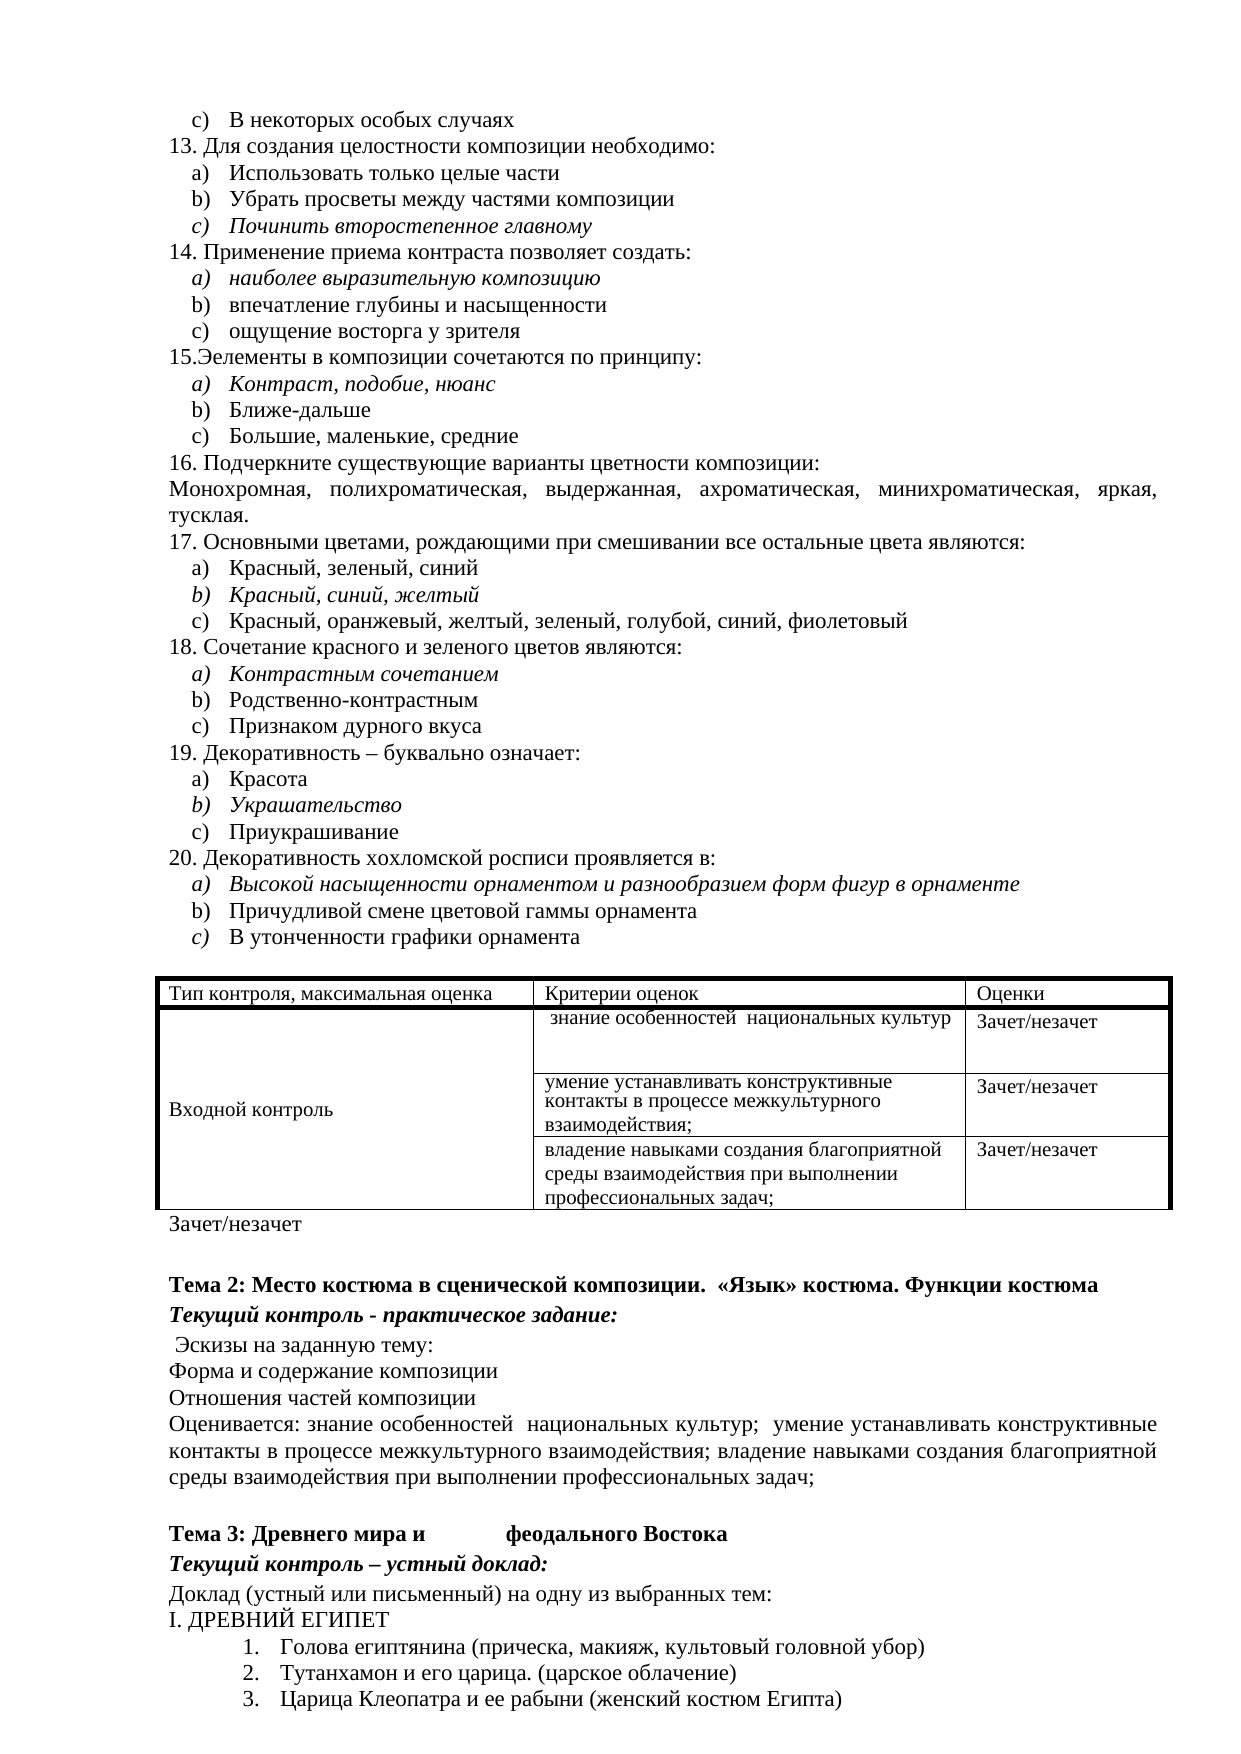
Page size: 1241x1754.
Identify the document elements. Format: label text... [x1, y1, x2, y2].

table_cell Зачет/незачет [966, 1137, 1168, 1209]
table_header Оценки [966, 981, 1168, 1005]
list ощущение восторга у зрителя [191, 317, 1159, 343]
list впечатление глубины и насыщенности [191, 291, 1159, 317]
list Ближе-дальше [191, 396, 1159, 422]
list Красный, оранжевый, желтый, зеленый, голубой, синий, фиолетовый [191, 607, 1159, 633]
list наиболее выразительную композицию [191, 264, 1159, 291]
text 17. Основными цветами, рождающими при смешивании все остальные цвета являются: [169, 528, 1159, 554]
text 18. Сочетание красного и зеленого цветов являются: [169, 633, 1159, 660]
list Родственно-контрастным [191, 686, 1159, 712]
text 20. Декоративность хохломской росписи проявляется в: [169, 844, 1159, 871]
text Зачет/незачет [169, 1210, 1159, 1237]
list В утонченности графики орнамента [191, 923, 1159, 949]
list Царица Клеопатра и ее рабыни (женский костюм Египта) [242, 1685, 1159, 1712]
list Голова египтянина (прическа, макияж, культовый головной убор) [242, 1633, 1159, 1659]
table_cell умение устанавливать конструктивные контакты в процессе межкультурного взаимодействия; [534, 1074, 965, 1136]
list Контрастным сочетанием [191, 660, 1159, 686]
list Признаком дурного вкуса [191, 712, 1159, 739]
text Эскизы на заданную тему: [169, 1331, 1159, 1358]
list Красота [191, 765, 1159, 791]
table_header Критерии оценок [534, 981, 965, 1005]
text Монохромная, полихроматическая, выдержанная, ахроматическая, минихроматическая, яркая, тусклая. [169, 475, 1159, 528]
list Украшательство [191, 791, 1159, 818]
list Использовать только целые части [191, 159, 1159, 185]
table_cell владение навыками создания благоприятной среды взаимодействия при выполнении профессиональных задач; [534, 1137, 965, 1209]
list Высокой насыщенности орнаментом и разнообразием форм фигур в орнаменте [191, 871, 1159, 897]
text 15.Эелементы в композиции сочетаются по принципу: [169, 343, 1159, 370]
list Большие, маленькие, средние [191, 422, 1159, 449]
text Доклад (устный или письменный) на одну из выбранных тем: [169, 1580, 1159, 1606]
list Тутанхамон и его царица. (царское облачение) [242, 1659, 1159, 1685]
list Причудливой смене цветовой гаммы орнамента [191, 897, 1159, 923]
list Контраст, подобие, нюанс [191, 370, 1159, 396]
text Отношения частей композиции [169, 1384, 1159, 1410]
list Починить второстепенное главному [191, 212, 1159, 238]
table_header Тип контроля, максимальная оценка [160, 981, 533, 1005]
list Красный, синий, желтый [191, 581, 1159, 607]
text 16. Подчеркните существующие варианты цветности композиции: [169, 449, 1159, 475]
table_cell Входной контроль [160, 1010, 533, 1209]
text Тема 3: Древнего мира и феодального Востока [169, 1519, 1159, 1546]
list Приукрашивание [191, 818, 1159, 844]
table_cell знание особенностей национальных культур [534, 1010, 965, 1073]
list Убрать просветы между частями композиции [191, 185, 1159, 212]
text Форма и содержание композиции [169, 1358, 1159, 1384]
table_cell Зачет/незачет [966, 1074, 1168, 1136]
table_cell Зачет/незачет [966, 1010, 1168, 1073]
list Красный, зеленый, синий [191, 554, 1159, 581]
text Тема 2: Место костюма в сценической композиции. «Язык» костюма. Функции костюма [169, 1271, 1159, 1297]
text 19. Декоративность – буквально означает: [169, 739, 1159, 765]
text Текущий контроль – устный доклад: [169, 1550, 1159, 1576]
text Текущий контроль - практическое задание: [169, 1301, 1159, 1327]
text 13. Для создания целостности композиции необходимо: [169, 133, 1159, 159]
text I. ДРЕВНИЙ ЕГИПЕТ [169, 1606, 1159, 1633]
list В некоторых особых случаях [191, 106, 1159, 133]
text 14. Применение приема контраста позволяет создать: [169, 238, 1159, 264]
